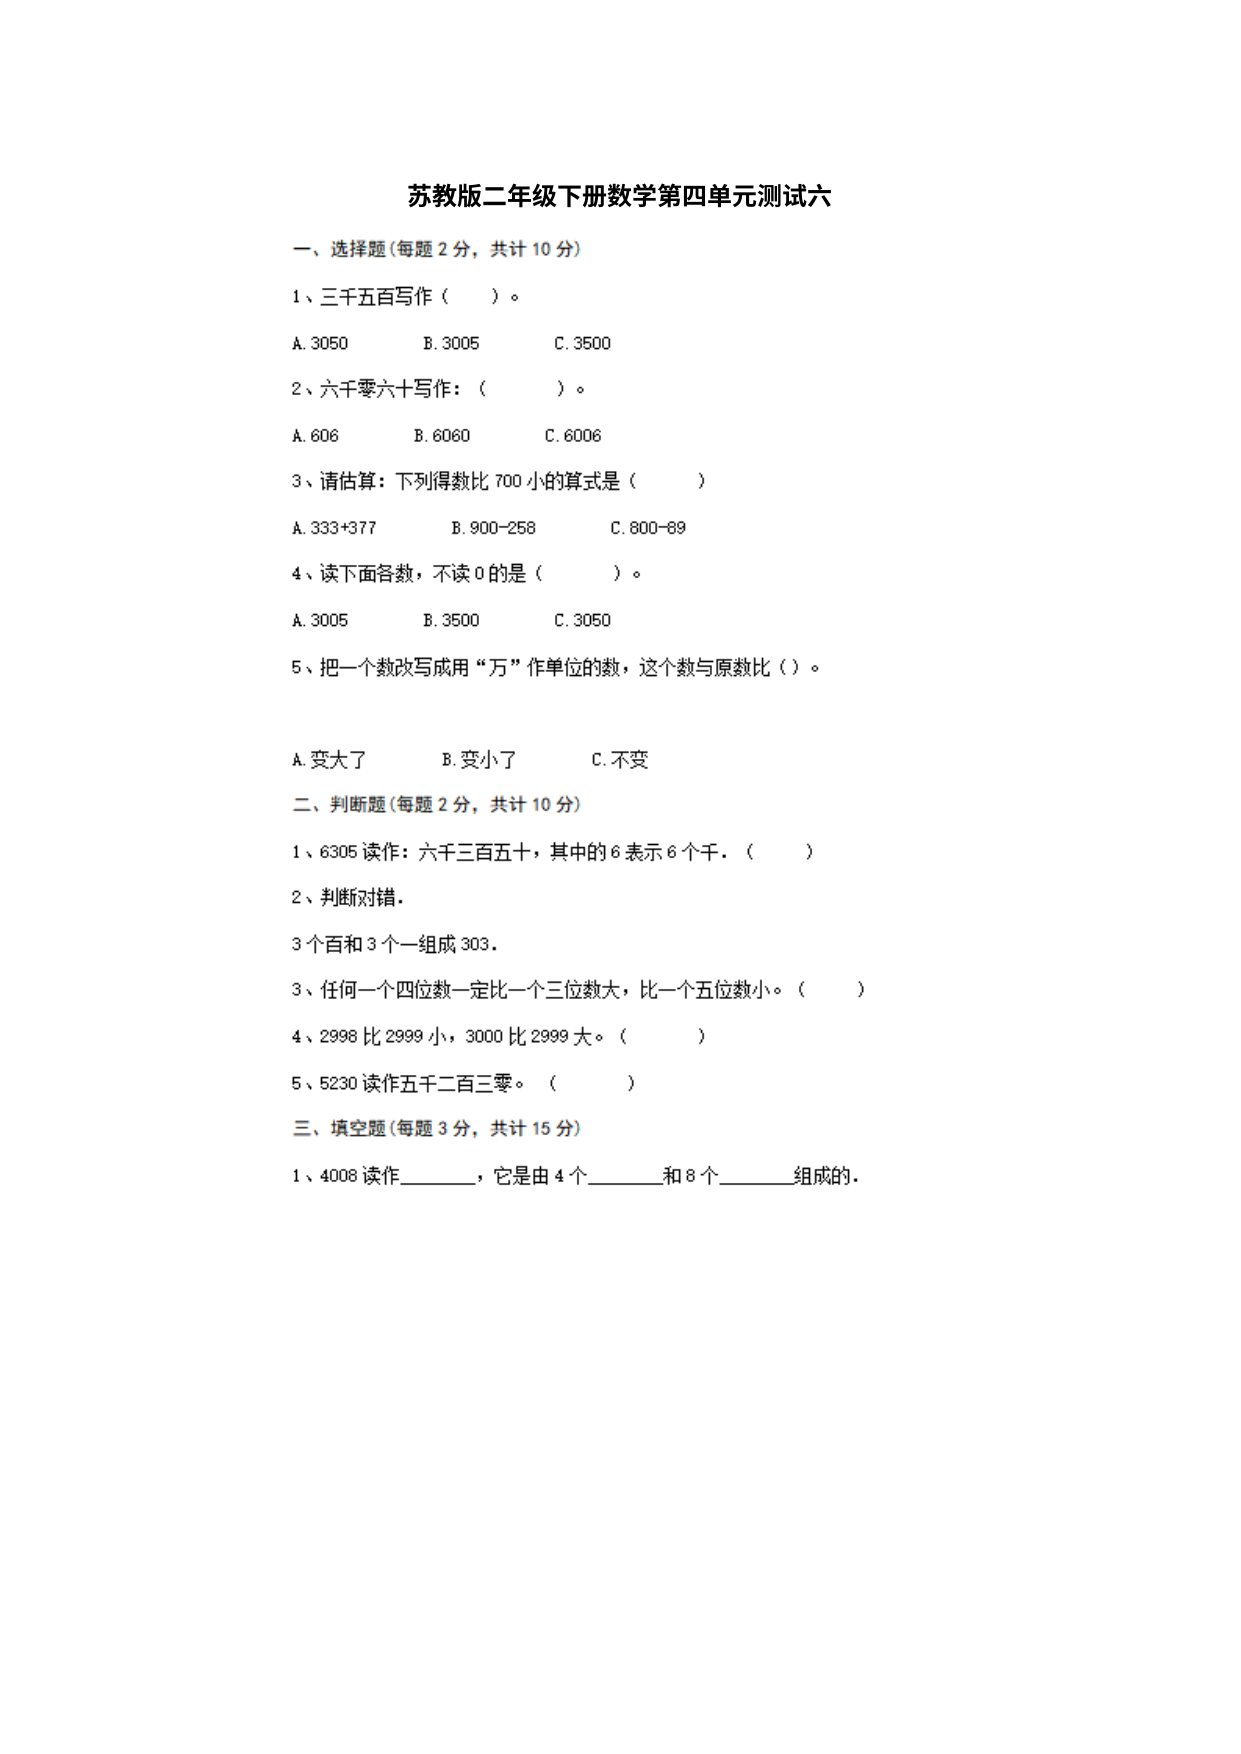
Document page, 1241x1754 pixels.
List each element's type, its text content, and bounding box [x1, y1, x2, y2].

text 苏教版二年级下册数学第四单元测试六 [187, 162, 1053, 227]
picture [260, 227, 981, 1207]
